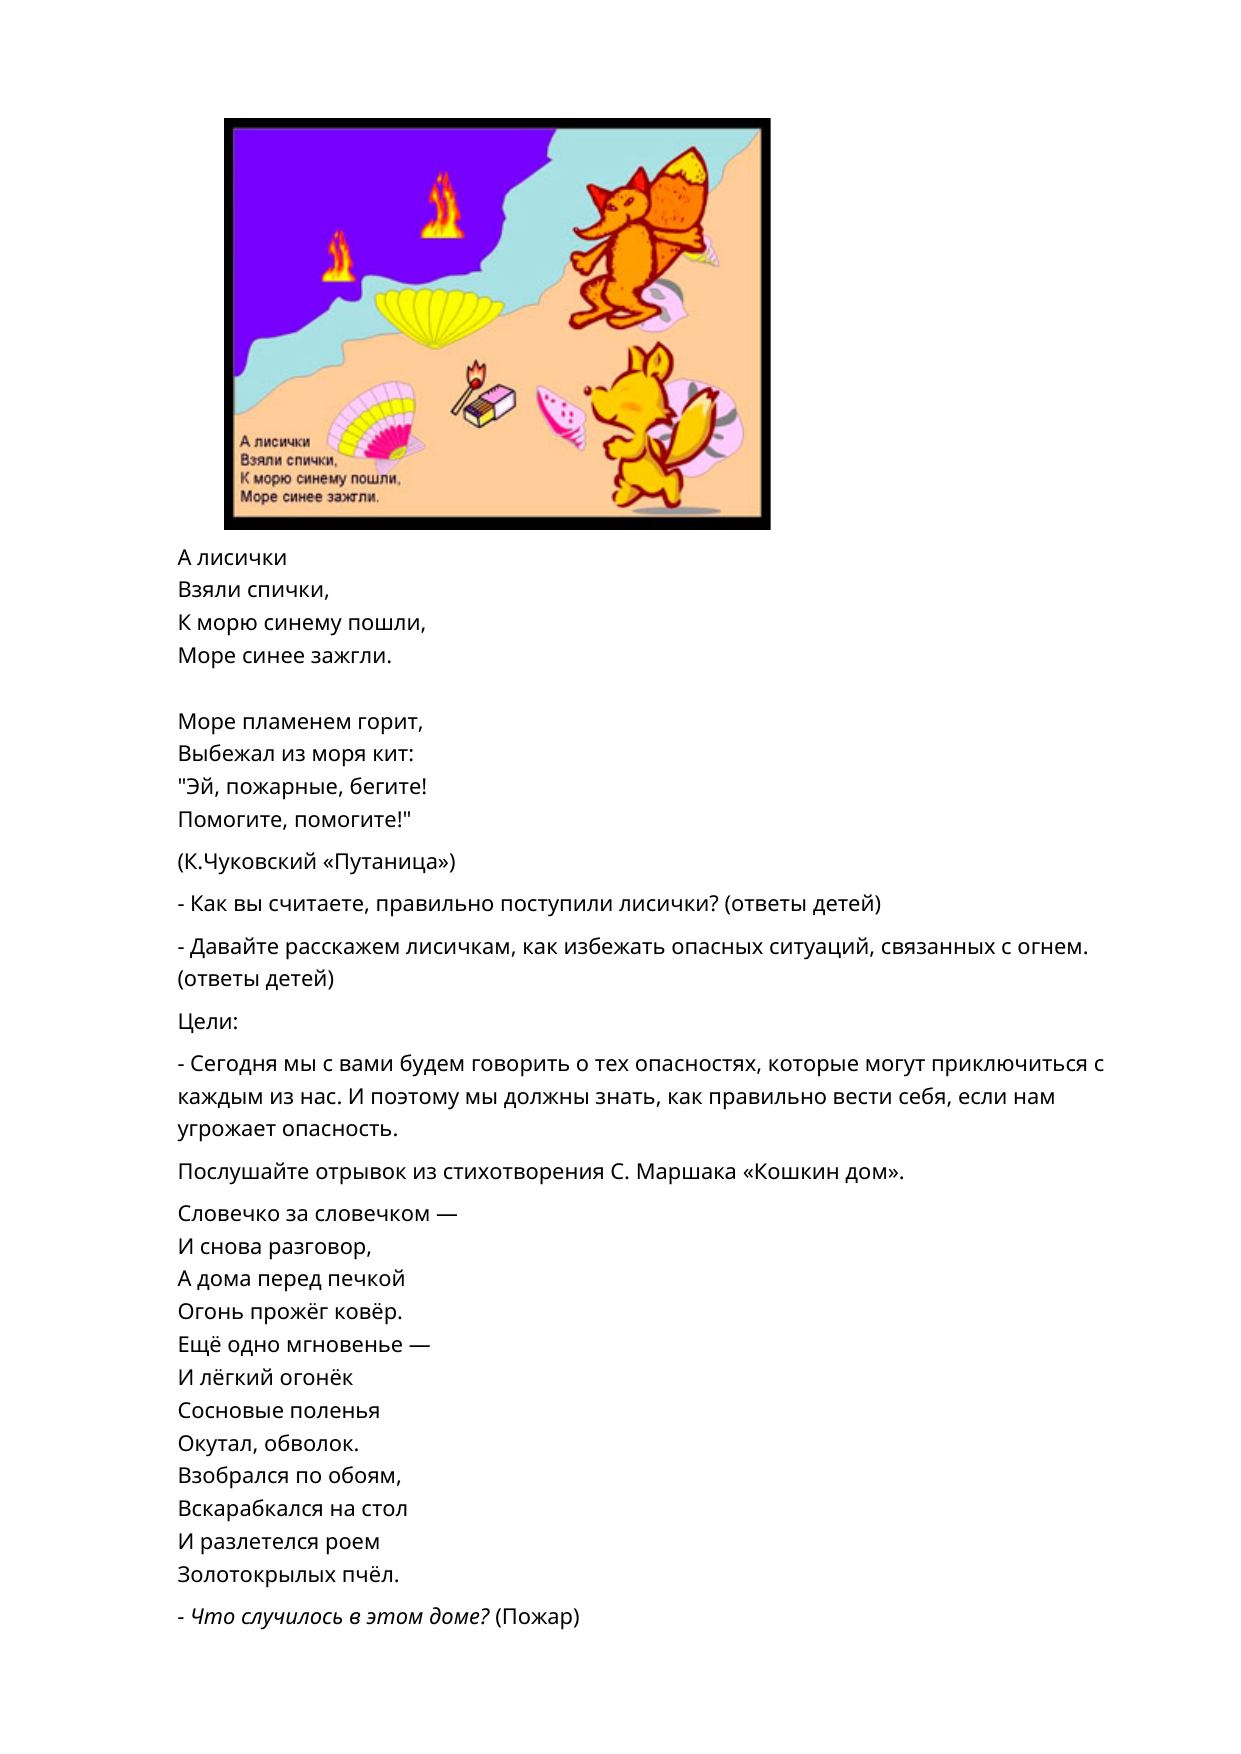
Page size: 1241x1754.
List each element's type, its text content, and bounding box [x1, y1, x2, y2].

picture [224, 118, 771, 530]
text Взобрался по обоям, Вскарабкался на стол И разлетелся роем Золотокрылых пчёл. [177, 1457, 1152, 1588]
text Цели: [177, 1003, 1152, 1035]
text (К.Чуковский «Путаница») [177, 843, 1152, 876]
text - Что случилось в этом доме? (Пожар) [177, 1598, 1152, 1631]
text Словечко за словечком — И снова разговор, А дома перед печкой Огонь прожёг ковёр. [177, 1195, 1152, 1326]
text Ещё одно мгновенье — И лёгкий огонёк Сосновые поленья Окутал, обволок. [177, 1326, 1152, 1457]
text Послушайте отрывок из стихотворения С. Маршака «Кошкин дом». [177, 1153, 1152, 1185]
text - Сегодня мы с вами будем говорить о тех опасностях, которые могут приключиться с каждым из нас. И поэтому мы должны знать, как правильно вести себя, если нам угрожает опасность. [177, 1045, 1152, 1143]
text А лисички Взяли спички, К морю синему пошли, Море синее зажгли. Море пламенем горит, Выбежал из моря кит: "Эй, пожарные, бегите! Помогите, помогите!" [177, 538, 1152, 834]
text - Давайте расскажем лисичкам, как избежать опасных ситуаций, связанных с огнем. (ответы детей) [177, 928, 1152, 993]
text - Как вы считаете, правильно поступили лисички? (ответы детей) [177, 885, 1152, 918]
